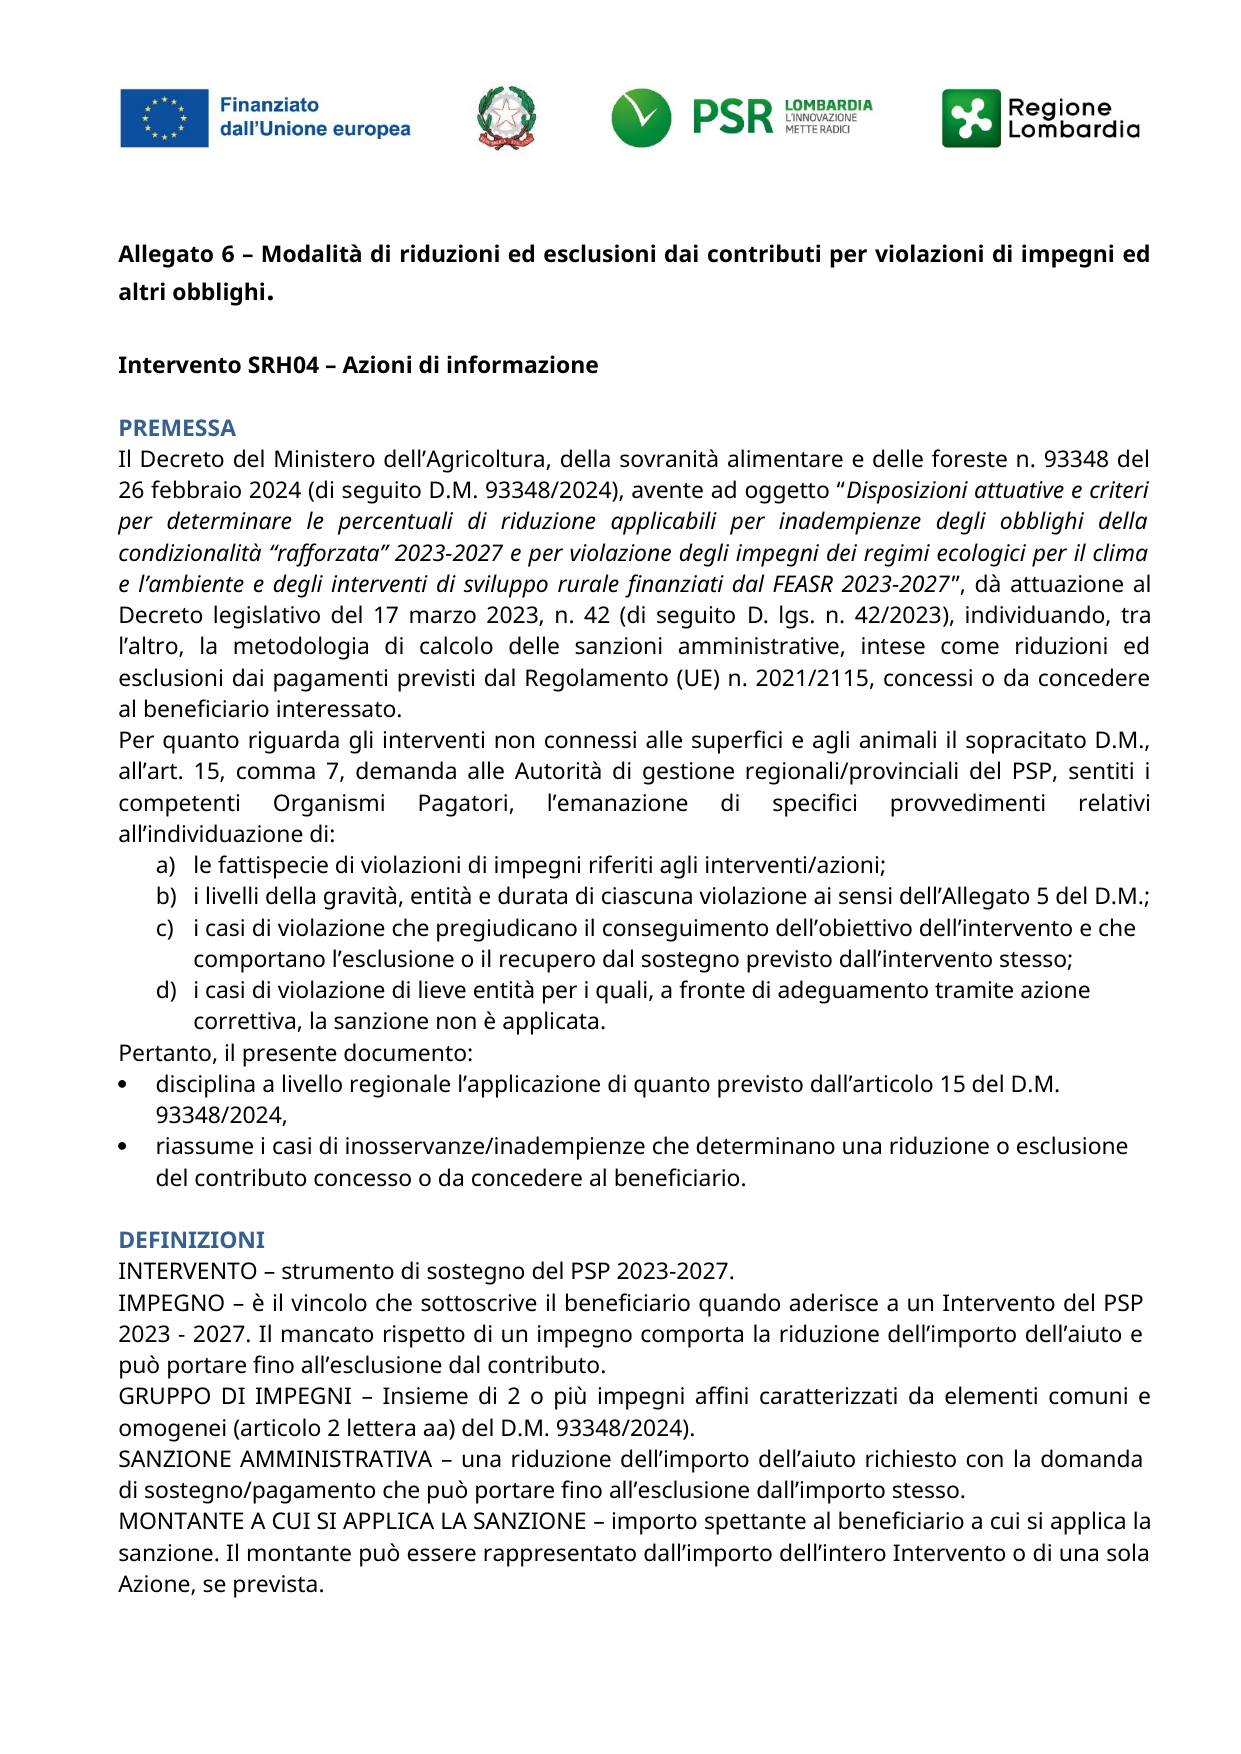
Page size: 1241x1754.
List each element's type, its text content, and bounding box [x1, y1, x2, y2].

list i livelli della gravità, entità e durata di ciascuna violazione ai sensi dell’Allegato 5 del D.M.; [156, 880, 1152, 912]
text MONTANTE A CUI SI APPLICA LA SANZIONE – importo spettante al beneficiario a cui si applica la sanzione. Il montante può essere rappresentato dall’importo dell’intero Intervento o di una sola Azione, se prevista. [118, 1505, 1152, 1599]
text INTERVENTO – strumento di sostegno del PSP 2023-2027. [118, 1255, 1152, 1287]
text Pertanto, il presente documento: [118, 1037, 1152, 1068]
list i casi di violazione che pregiudicano il conseguimento dell’obiettivo dell’intervento e che comportano l’esclusione o il recupero dal sostegno previsto dall’intervento stesso; [156, 912, 1152, 974]
list riassume i casi di inosservanze/inadempienze che determinano una riduzione o esclusione del contributo concesso o da concedere al beneficiario. [118, 1130, 1152, 1193]
text Per quanto riguarda gli interventi non connessi alle superfici e agli animali il sopracitato D.M., all’art. 15, comma 7, demanda alle Autorità di gestione regionali/provinciali del PSP, sentiti i competenti Organismi Pagatori, l’emanazione di specifici provvedimenti relativi all’individuazione di: [118, 724, 1152, 849]
text Il Decreto del Ministero dell’Agricoltura, della sovranità alimentare e delle foreste n. 93348 del 26 febbraio 2024 (di seguito D.M. 93348/2024), avente ad oggetto “Disposizioni attuative e criteri per determinare le percentuali di riduzione applicabili per inadempienze degli obblighi della condizionalità “rafforzata” 2023-2027 e per violazione degli impegni dei regimi ecologici per il clima e l’ambiente e degli interventi di sviluppo rurale finanziati dal FEASR 2023-2027”, dà attuazione al Decreto legislativo del 17 marzo 2023, n. 42 (di seguito D. lgs. n. 42/2023), individuando, tra l’altro, la metodologia di calcolo delle sanzioni amministrative, intese come riduzioni ed esclusioni dai pagamenti previsti dal Regolamento (UE) n. 2021/2115, concessi o da concedere al beneficiario interessato. [118, 443, 1152, 724]
text DEFINIZIONI [118, 1224, 1152, 1255]
text Intervento SRH04 – Azioni di informazione [118, 349, 1152, 380]
text SANZIONE AMMINISTRATIVA – una riduzione dell’importo dell’aiuto richiesto con la domanda di sostegno/pagamento che può portare fino all’esclusione dall’importo stesso. [118, 1443, 1145, 1505]
picture [118, 73, 1140, 161]
text PREMESSA [118, 412, 1152, 443]
list le fattispecie di violazioni di impegni riferiti agli interventi/azioni; [156, 849, 1152, 880]
text GRUPPO DI IMPEGNI – Insieme di 2 o più impegni affini caratterizzati da elementi comuni e omogenei (articolo 2 lettera aa) del D.M. 93348/2024). [118, 1380, 1152, 1443]
text IMPEGNO – è il vincolo che sottoscrive il beneficiario quando aderisce a un Intervento del PSP 2023 - 2027. Il mancato rispetto di un impegno comporta la riduzione dell’importo dell’aiuto e può portare fino all’esclusione dal contributo. [118, 1287, 1145, 1380]
text Allegato 6 – Modalità di riduzioni ed esclusioni dai contributi per violazioni di impegni ed altri obblighi. [118, 238, 1152, 309]
list i casi di violazione di lieve entità per i quali, a fronte di adeguamento tramite azione correttiva, la sanzione non è applicata. [156, 974, 1152, 1037]
list disciplina a livello regionale l’applicazione di quanto previsto dall’articolo 15 del D.M. 93348/2024, [118, 1068, 1152, 1130]
